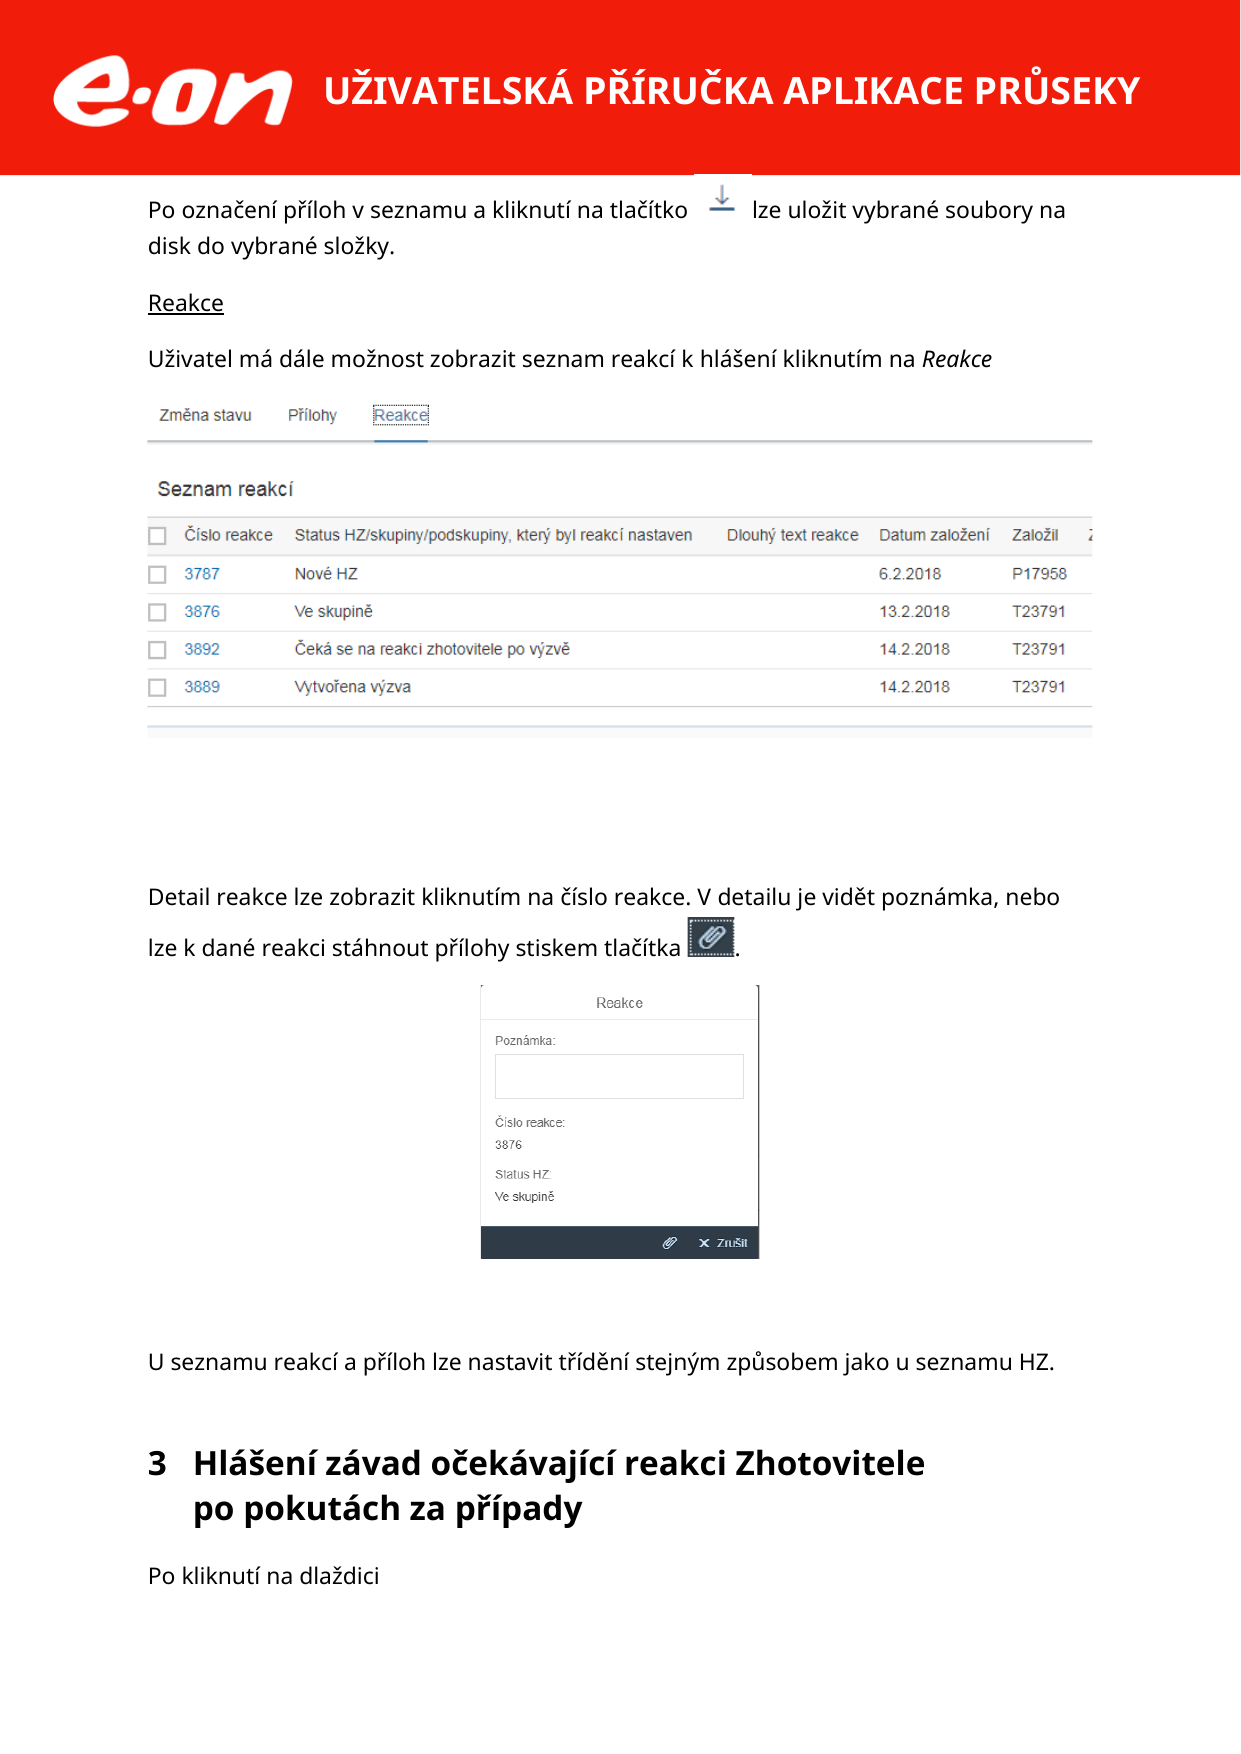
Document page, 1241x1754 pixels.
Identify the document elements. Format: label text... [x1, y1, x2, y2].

picture [687, 917, 735, 957]
picture [53, 42, 316, 140]
text Po kliknutí na dlaždici [148, 1560, 1093, 1591]
picture [694, 174, 752, 219]
text U seznamu reakcí a příloh lze nastavit třídění stejným způsobem jako u seznamu HZ. [148, 1346, 1093, 1377]
picture [147, 398, 1093, 738]
text Reakce [148, 287, 1093, 318]
subtitle Hlášení závad očekávající reakci Zhotovitele po pokutách za případy [148, 1440, 1093, 1531]
picture [480, 985, 760, 1259]
text Po označení příloh v seznamu a kliknutí na tlačítko lze uložit vybrané soubory na disk do vybrané složky. [148, 175, 1093, 261]
text Detail reakce lze zobrazit kliknutím na číslo reakce. V detailu je vidět poznámka, nebo lze k dané reakci stáhnout přílohy stiskem tlačítka . [148, 881, 1093, 963]
text Uživatel má dále možnost zobrazit seznam reakcí k hlášení kliknutím na Reakce [148, 343, 1093, 375]
